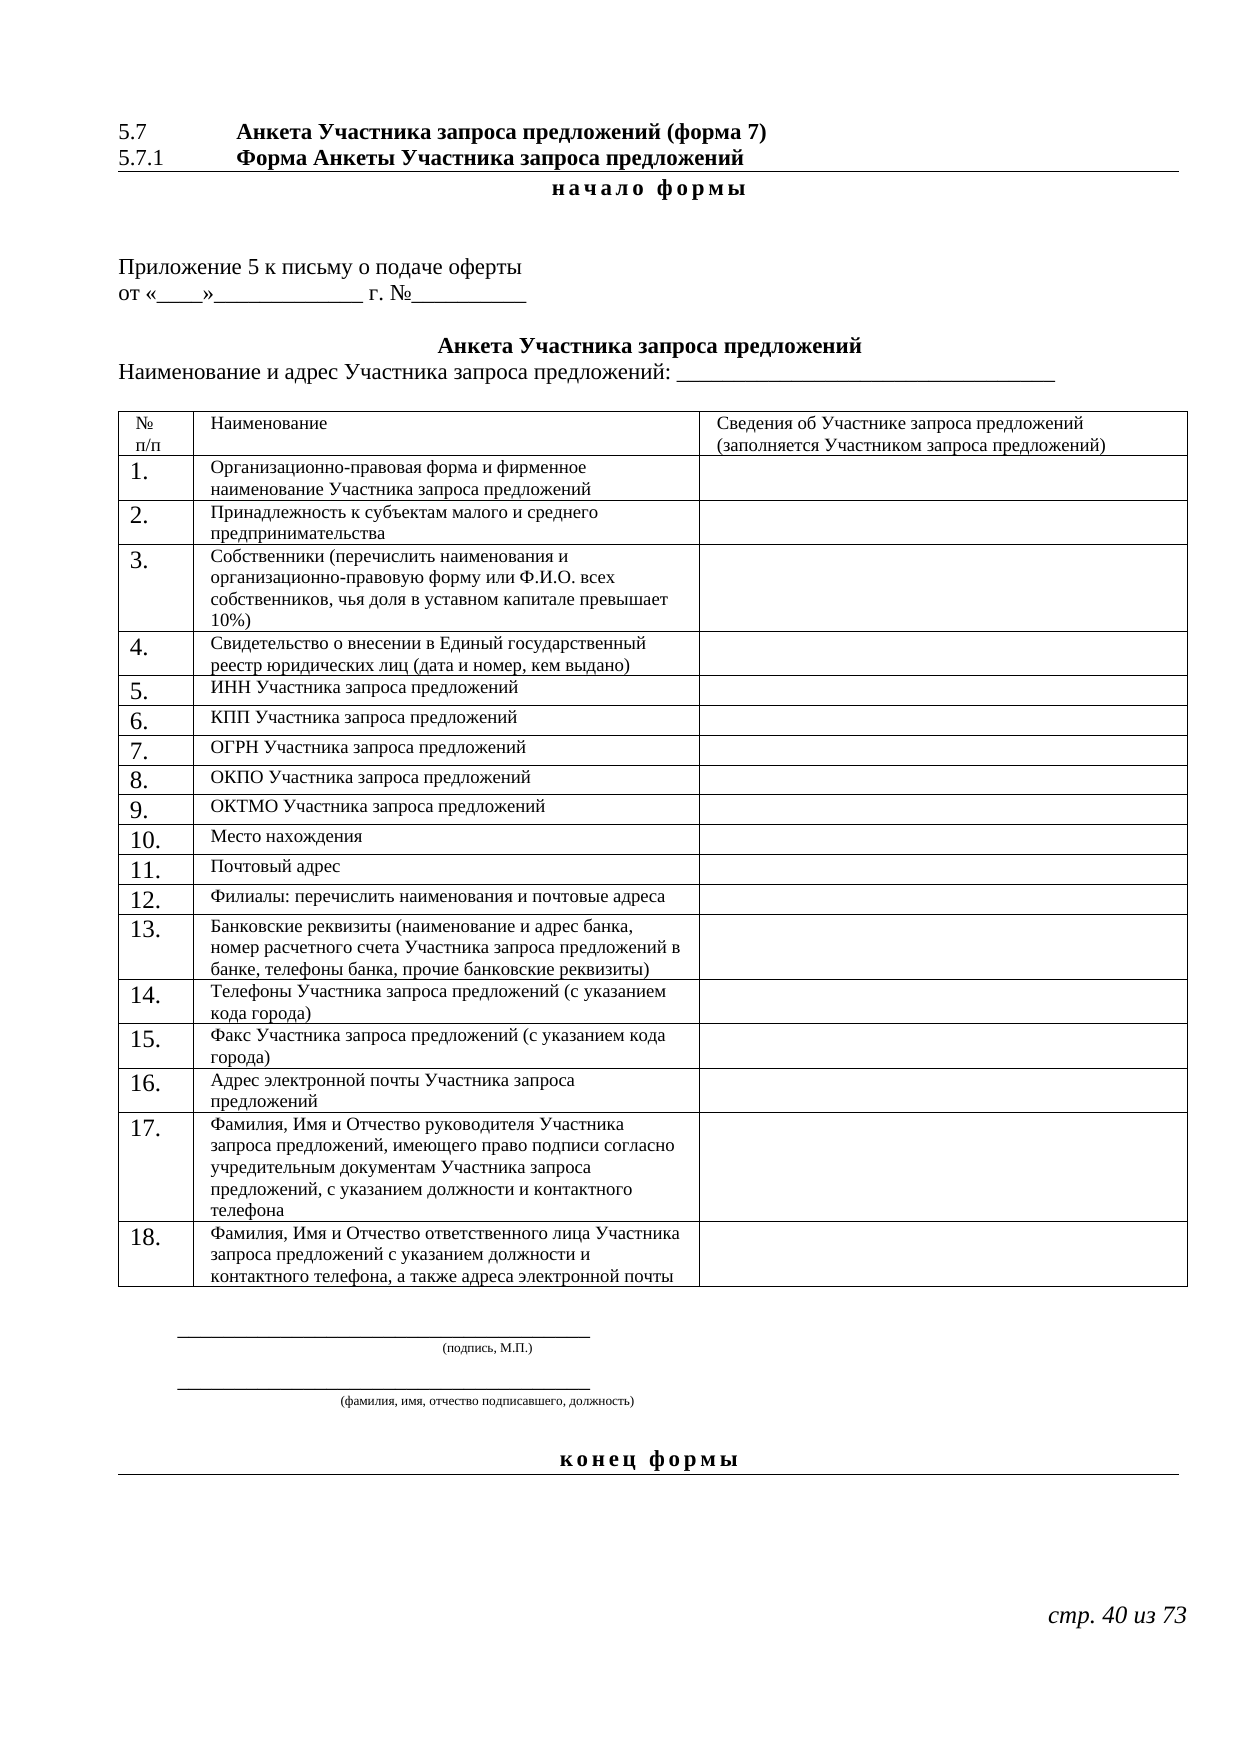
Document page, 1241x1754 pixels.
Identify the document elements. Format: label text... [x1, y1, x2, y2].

table_cell КПП Участника запроса предложений [194, 706, 699, 735]
table_cell Почтовый адрес [194, 855, 699, 884]
table_cell Фамилия, Имя и Отчество руководителя Участника запроса предложений, имеющего право подписи согласно учредительным документам Участника запроса предложений, с указанием должности и контактного телефона [194, 1113, 699, 1221]
table_cell Организационно-правовая форма и фирменное наименование Участника запроса предложений [194, 456, 699, 499]
table_cell [700, 1024, 1187, 1067]
table_cell [119, 456, 193, 499]
table_cell [700, 1222, 1187, 1286]
table_cell [700, 545, 1187, 631]
text начало формы [118, 172, 1179, 200]
table_cell [119, 632, 193, 675]
text (фамилия, имя, отчество подписавшего, должность) [118, 1393, 797, 1419]
text Анкета Участника запроса предложений [118, 332, 1181, 358]
table_cell [700, 885, 1187, 913]
table_cell [119, 1222, 193, 1286]
table_cell [700, 825, 1187, 854]
table_cell Адрес электронной почты Участника запроса предложений [194, 1069, 699, 1112]
text Наименование и адрес Участника запроса предложений: _________________________________ [118, 358, 1181, 385]
table_cell [119, 766, 193, 794]
text конец формы [118, 1445, 1179, 1474]
text Форма Анкеты Участника запроса предложений [118, 144, 1181, 171]
table_cell Собственники (перечислить наименования и организационно-правовую форму или Ф.И.О. всех собственников, чья доля в уставном капитале превышает 10%) [194, 545, 699, 631]
table_cell [700, 501, 1187, 544]
table_cell [700, 915, 1187, 979]
table_cell ИНН Участника запроса предложений [194, 676, 699, 705]
table_cell [700, 795, 1187, 824]
text (подпись, М.П.) [118, 1340, 797, 1366]
table_cell [700, 855, 1187, 884]
table_cell Место нахождения [194, 825, 699, 854]
table_header Наименование [194, 412, 699, 455]
table_cell ОКПО Участника запроса предложений [194, 766, 699, 794]
table_cell [700, 632, 1187, 675]
table_cell [700, 676, 1187, 705]
table_cell Фамилия, Имя и Отчество ответственного лица Участника запроса предложений с указанием должности и контактного телефона, а также адреса электронной почты [194, 1222, 699, 1286]
table_cell [119, 501, 193, 544]
table_cell [119, 545, 193, 631]
table_cell [119, 1024, 193, 1067]
table_cell [119, 795, 193, 824]
table_cell Телефоны Участника запроса предложений (с указанием кода города) [194, 980, 699, 1023]
text Приложение 5 к письму о подаче оферты от «____»_____________ г. №__________ [118, 253, 1181, 306]
table_cell Свидетельство о внесении в Единый государственный реестр юридических лиц (дата и номер, кем выдано) [194, 632, 699, 675]
table_cell [700, 766, 1187, 794]
table_cell [700, 1069, 1187, 1112]
table_cell [119, 825, 193, 854]
table_cell Факс Участника запроса предложений (с указанием кода города) [194, 1024, 699, 1067]
table_cell [119, 915, 193, 979]
text ____________________________________ [118, 1366, 1181, 1393]
text ____________________________________ [118, 1314, 1181, 1340]
table_header Сведения об Участнике запроса предложений (заполняется Участником запроса предложений) [700, 412, 1187, 455]
table_cell [700, 980, 1187, 1023]
table_cell [119, 1069, 193, 1112]
table_cell [119, 980, 193, 1023]
table_cell Банковские реквизиты (наименование и адрес банка, номер расчетного счета Участника запроса предложений в банке, телефоны банка, прочие банковские реквизиты) [194, 915, 699, 979]
table_cell ОГРН Участника запроса предложений [194, 736, 699, 764]
table_cell [119, 736, 193, 764]
table_cell [700, 736, 1187, 764]
table_cell [119, 855, 193, 884]
subtitle Анкета Участника запроса предложений (форма 7) [118, 118, 1181, 144]
table_cell [700, 706, 1187, 735]
table_cell ОКТМО Участника запроса предложений [194, 795, 699, 824]
table_cell [119, 885, 193, 913]
table_cell Филиалы: перечислить наименования и почтовые адреса [194, 885, 699, 913]
table_cell [119, 706, 193, 735]
table_cell [119, 676, 193, 705]
table_cell [700, 456, 1187, 499]
table_cell [700, 1113, 1187, 1221]
table_header № п/п [119, 412, 193, 455]
table_cell [119, 1113, 193, 1221]
table_cell Принадлежность к субъектам малого и среднего предпринимательства [194, 501, 699, 544]
